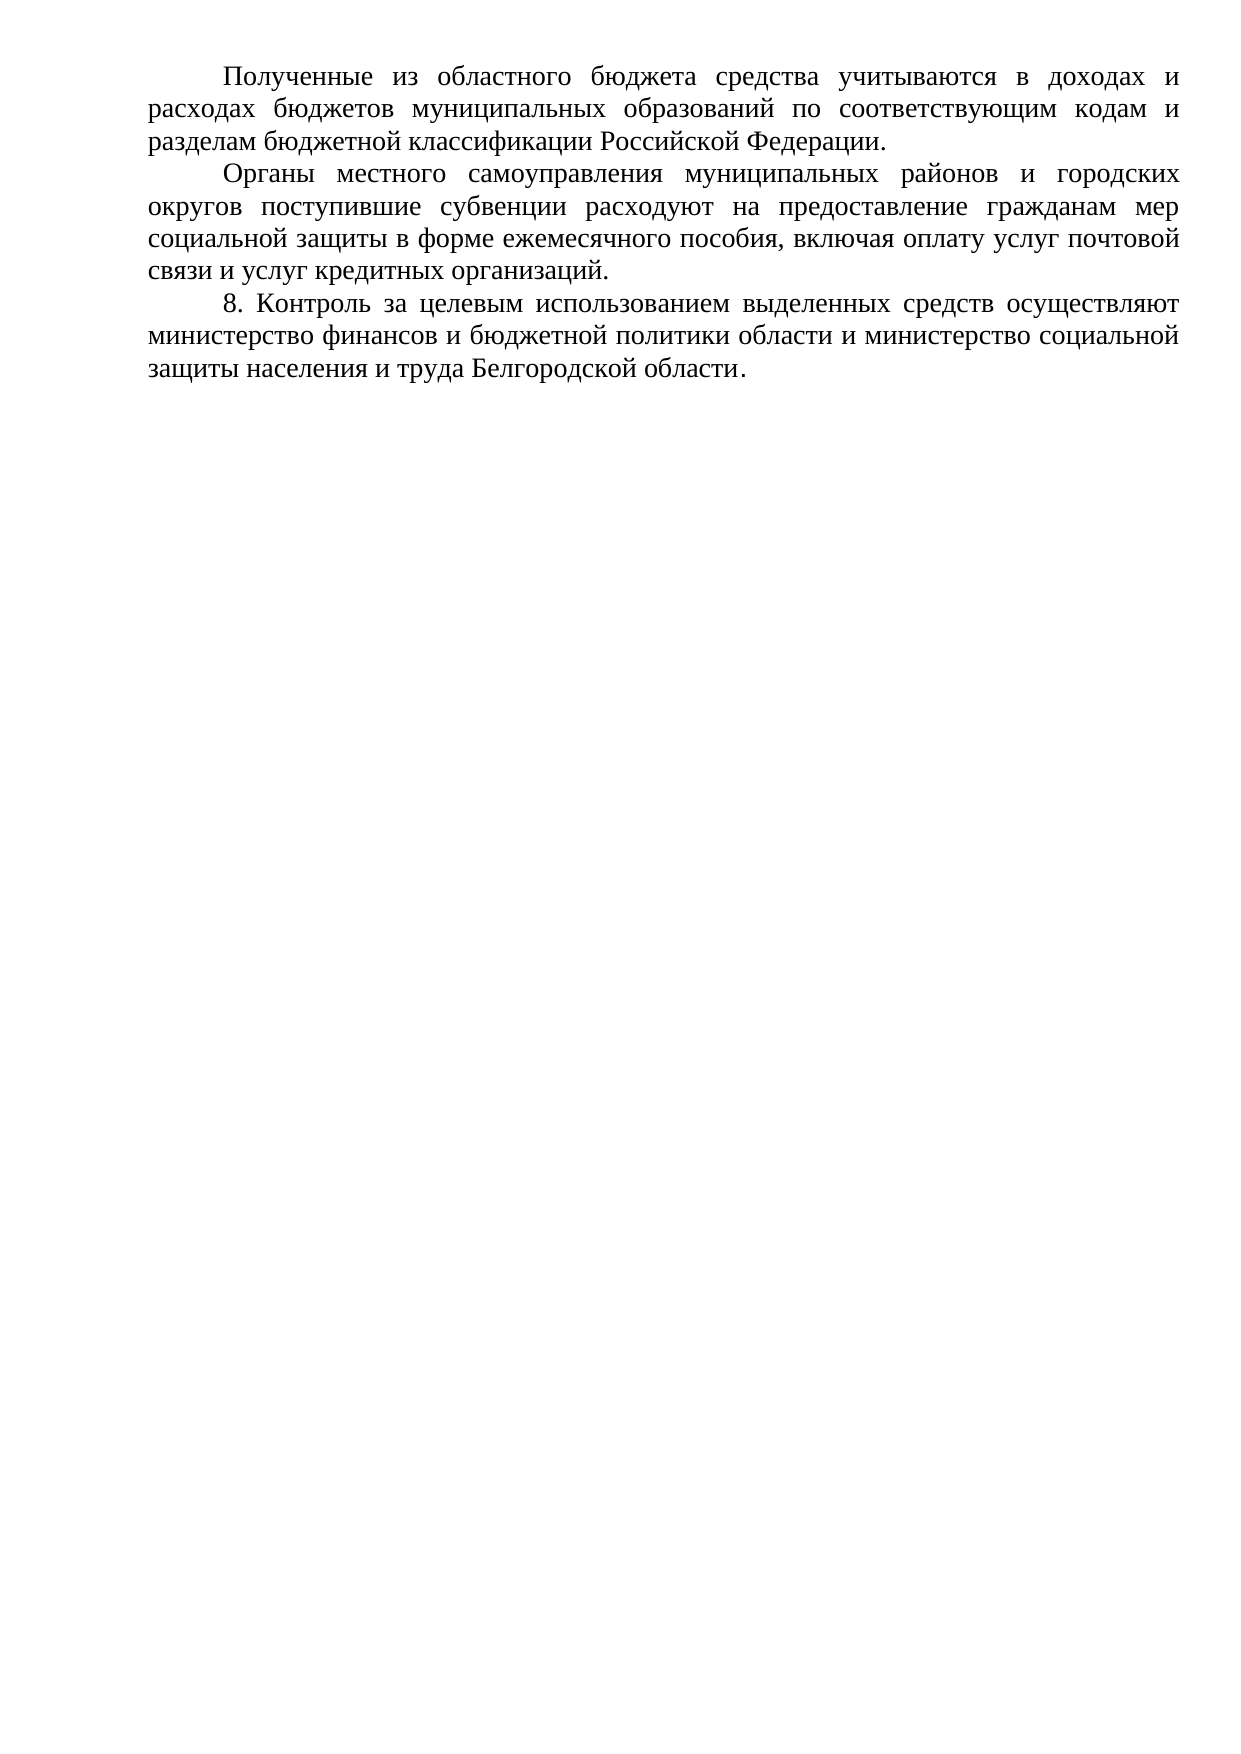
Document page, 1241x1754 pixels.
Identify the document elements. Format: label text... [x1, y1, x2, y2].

text Полученные из областного бюджета средства учитываются в доходах и расходах бюджетов муниципальных образований по соответствующим кодам и разделам бюджетной классификации Российской Федерации. [148, 59, 1181, 156]
text 8. Контроль за целевым использованием выделенных средств осуществляют министерство финансов и бюджетной политики области и министерство социальной защиты населения и труда Белгородской области. [148, 286, 1181, 383]
text Органы местного самоуправления муниципальных районов и городских округов поступившие субвенции расходуют на предоставление гражданам мер социальной защиты в форме ежемесячного пособия, включая оплату услуг почтовой связи и услуг кредитных организаций. [148, 156, 1181, 286]
